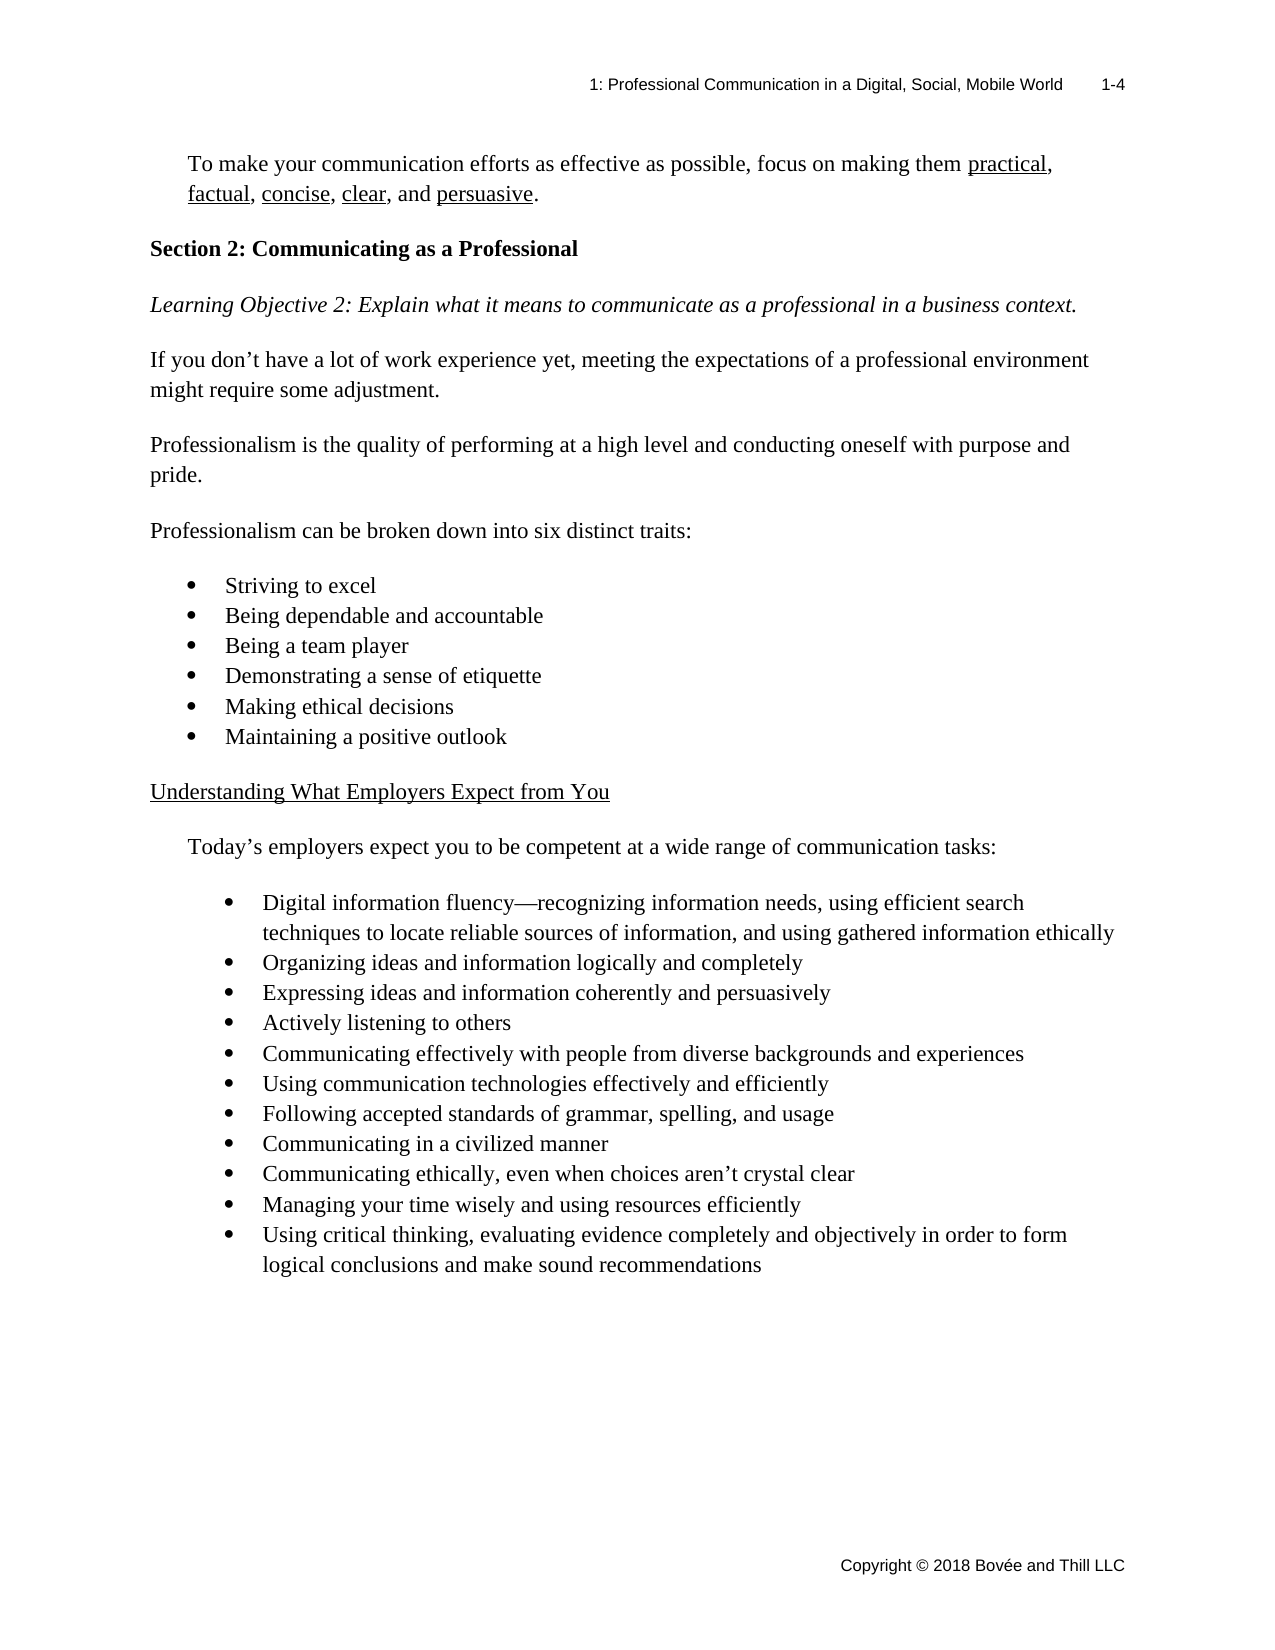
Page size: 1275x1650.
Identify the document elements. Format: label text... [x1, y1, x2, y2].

text Learning Objective 2: Explain what it means to communicate as a professional in a business context. [150, 291, 1125, 317]
text Professionalism can be broken down into six distinct traits: [150, 517, 1125, 543]
list Maintaining a positive outlook [187, 723, 1125, 749]
text Expressing ideas and information coherently and persuasively [225, 979, 1125, 1006]
text Following accepted standards of grammar, spelling, and usage [225, 1100, 1125, 1126]
text Section 2: Communicating as a Professional [150, 235, 1125, 262]
text To make your communication efforts as effective as possible, focus on making them practical, factual, concise, clear, and persuasive. [187, 150, 1125, 207]
text Digital information fluency—recognizing information needs, using efficient search techniques to locate reliable sources of information, and using gathered information ethically [225, 888, 1125, 945]
text Using communication technologies effectively and efficiently [225, 1070, 1125, 1096]
text Understanding What Employers Expect from You [150, 778, 1125, 804]
list Striving to excel [187, 572, 1125, 598]
text Professionalism is the quality of performing at a high level and conducting oneself with purpose and pride. [150, 431, 1125, 488]
list Being dependable and accountable [187, 602, 1125, 628]
text Managing your time wisely and using resources efficiently [225, 1191, 1125, 1217]
text Communicating in a civilized manner [225, 1130, 1125, 1157]
text Today’s employers expect you to be competent at a wide range of communication tasks: [187, 833, 1125, 860]
text Actively listening to others [225, 1009, 1125, 1036]
text Communicating ethically, even when choices aren’t crystal clear [225, 1160, 1125, 1187]
list Demonstrating a sense of etiquette [187, 662, 1125, 689]
list Being a team player [187, 632, 1125, 659]
text Using critical thinking, evaluating evidence completely and objectively in order to form logical conclusions and make sound recommendations [225, 1221, 1125, 1277]
text Communicating effectively with people from diverse backgrounds and experiences [225, 1039, 1125, 1066]
list Making ethical decisions [187, 693, 1125, 719]
text If you don’t have a lot of work experience yet, meeting the expectations of a professional environment might require some adjustment. [150, 346, 1125, 402]
text Organizing ideas and information logically and completely [225, 949, 1125, 975]
